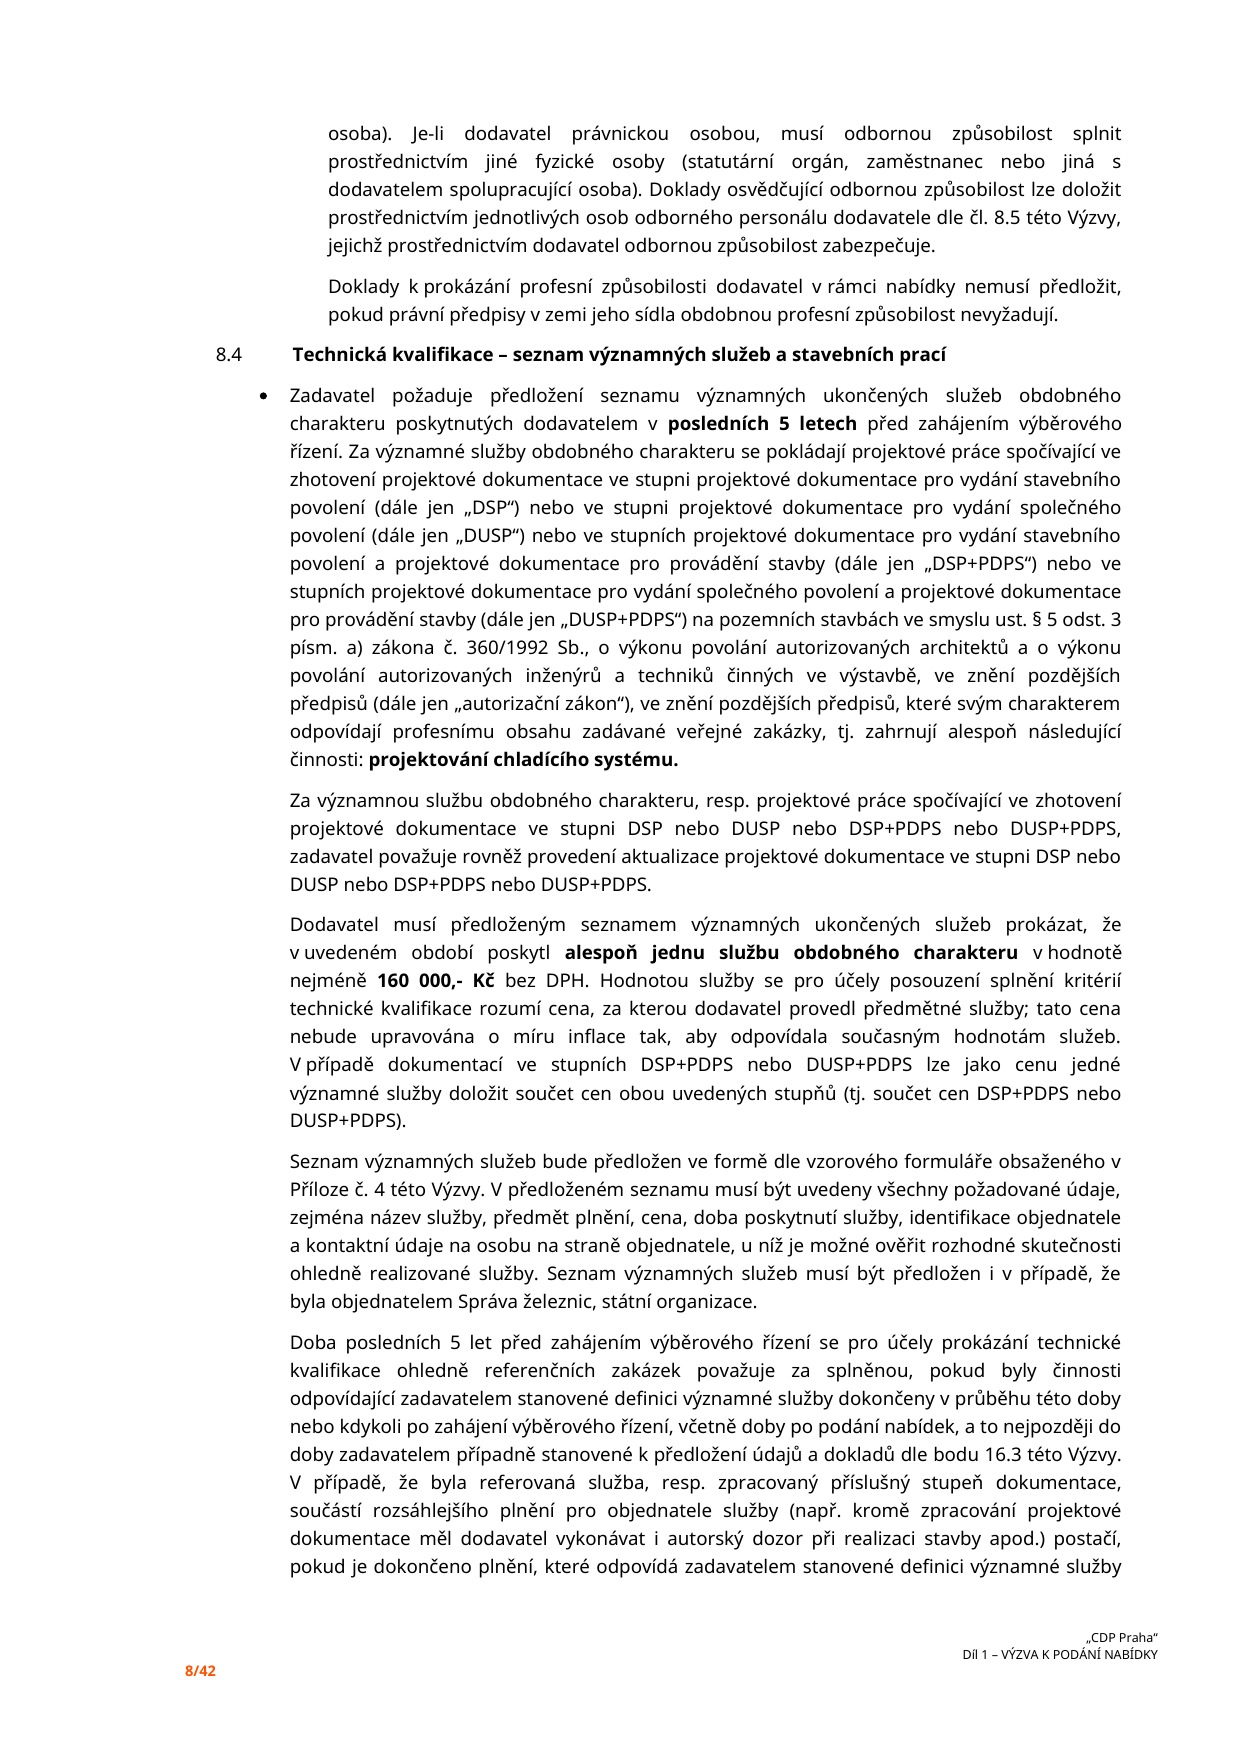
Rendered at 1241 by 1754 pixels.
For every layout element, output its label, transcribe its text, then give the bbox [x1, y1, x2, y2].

text Za významnou službu obdobného charakteru, resp. projektové práce spočívající ve zhotovení projektové dokumentace ve stupni DSP nebo DUSP nebo DSP+PDPS nebo DUSP+PDPS, zadavatel považuje rovněž provedení aktualizace projektové dokumentace ve stupni DSP nebo DUSP nebo DSP+PDPS nebo DUSP+PDPS. [216, 787, 1122, 897]
text Zadavatel požaduje předložení seznamu významných ukončených služeb obdobného charakteru poskytnutých dodavatelem v posledních 5 letech před zahájením výběrového řízení. Za významné služby obdobného charakteru se pokládají projektové práce spočívající ve zhotovení projektové dokumentace ve stupni projektové dokumentace pro vydání stavebního povolení (dále jen „DSP“) nebo ve stupni projektové dokumentace pro vydání společného povolení (dále jen „DUSP“) nebo ve stupních projektové dokumentace pro vydání stavebního povolení a projektové dokumentace pro provádění stavby (dále jen „DSP+PDPS“) nebo ve stupních projektové dokumentace pro vydání společného povolení a projektové dokumentace pro provádění stavby (dále jen „DUSP+PDPS“) na pozemních stavbách ve smyslu ust. § 5 odst. 3 písm. a) zákona č. 360/1992 Sb., o výkonu povolání autorizovaných architektů a o výkonu povolání autorizovaných inženýrů a techniků činných ve výstavbě, ve znění pozdějších předpisů (dále jen „autorizační zákon“), ve znění pozdějších předpisů, které svým charakterem odpovídají profesnímu obsahu zadávané veřejné zakázky, tj. zahrnují alespoň následující činnosti: projektování chladícího systému. [260, 382, 1122, 772]
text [328, 121, 1122, 258]
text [289, 1329, 1122, 1579]
text Seznam významných služeb bude předložen ve formě dle vzorového formuláře obsaženého v Příloze č. 4 této Výzvy. V předloženém seznamu musí být uvedeny všechny požadované údaje, zejména název služby, předmět plnění, cena, doba poskytnutí služby, identifikace objednatele a kontaktní údaje na osobu na straně objednatele, u níž je možné ověřit rozhodné skutečnosti ohledně realizované služby. Seznam významných služeb musí být předložen i v případě, že byla objednatelem Správa železnic, státní organizace. [289, 1148, 1122, 1314]
text Dodavatel musí předloženým seznamem významných ukončených služeb prokázat, že v uvedeném období poskytl alespoň jednu službu obdobného charakteru v hodnotě nejméně 160 000,- Kč bez DPH. Hodnotou služby se pro účely posouzení splnění kritérií technické kvalifikace rozumí cena, za kterou dodavatel provedl předmětné služby; tato cena nebude upravována o míru inflace tak, aby odpovídala současným hodnotám služeb. V případě dokumentací ve stupních DSP+PDPS nebo DUSP+PDPS lze jako cenu jedné významné služby doložit součet cen obou uvedených stupňů (tj. součet cen DSP+PDPS nebo DUSP+PDPS). [216, 912, 1122, 1133]
text Technická kvalifikace – seznam významných služeb a stavebních prací [216, 342, 1122, 367]
text Doklady k prokázání profesní způsobilosti dodavatel v rámci nabídky nemusí předložit, pokud právní předpisy v zemi jeho sídla obdobnou profesní způsobilost nevyžadují. [328, 273, 1122, 327]
